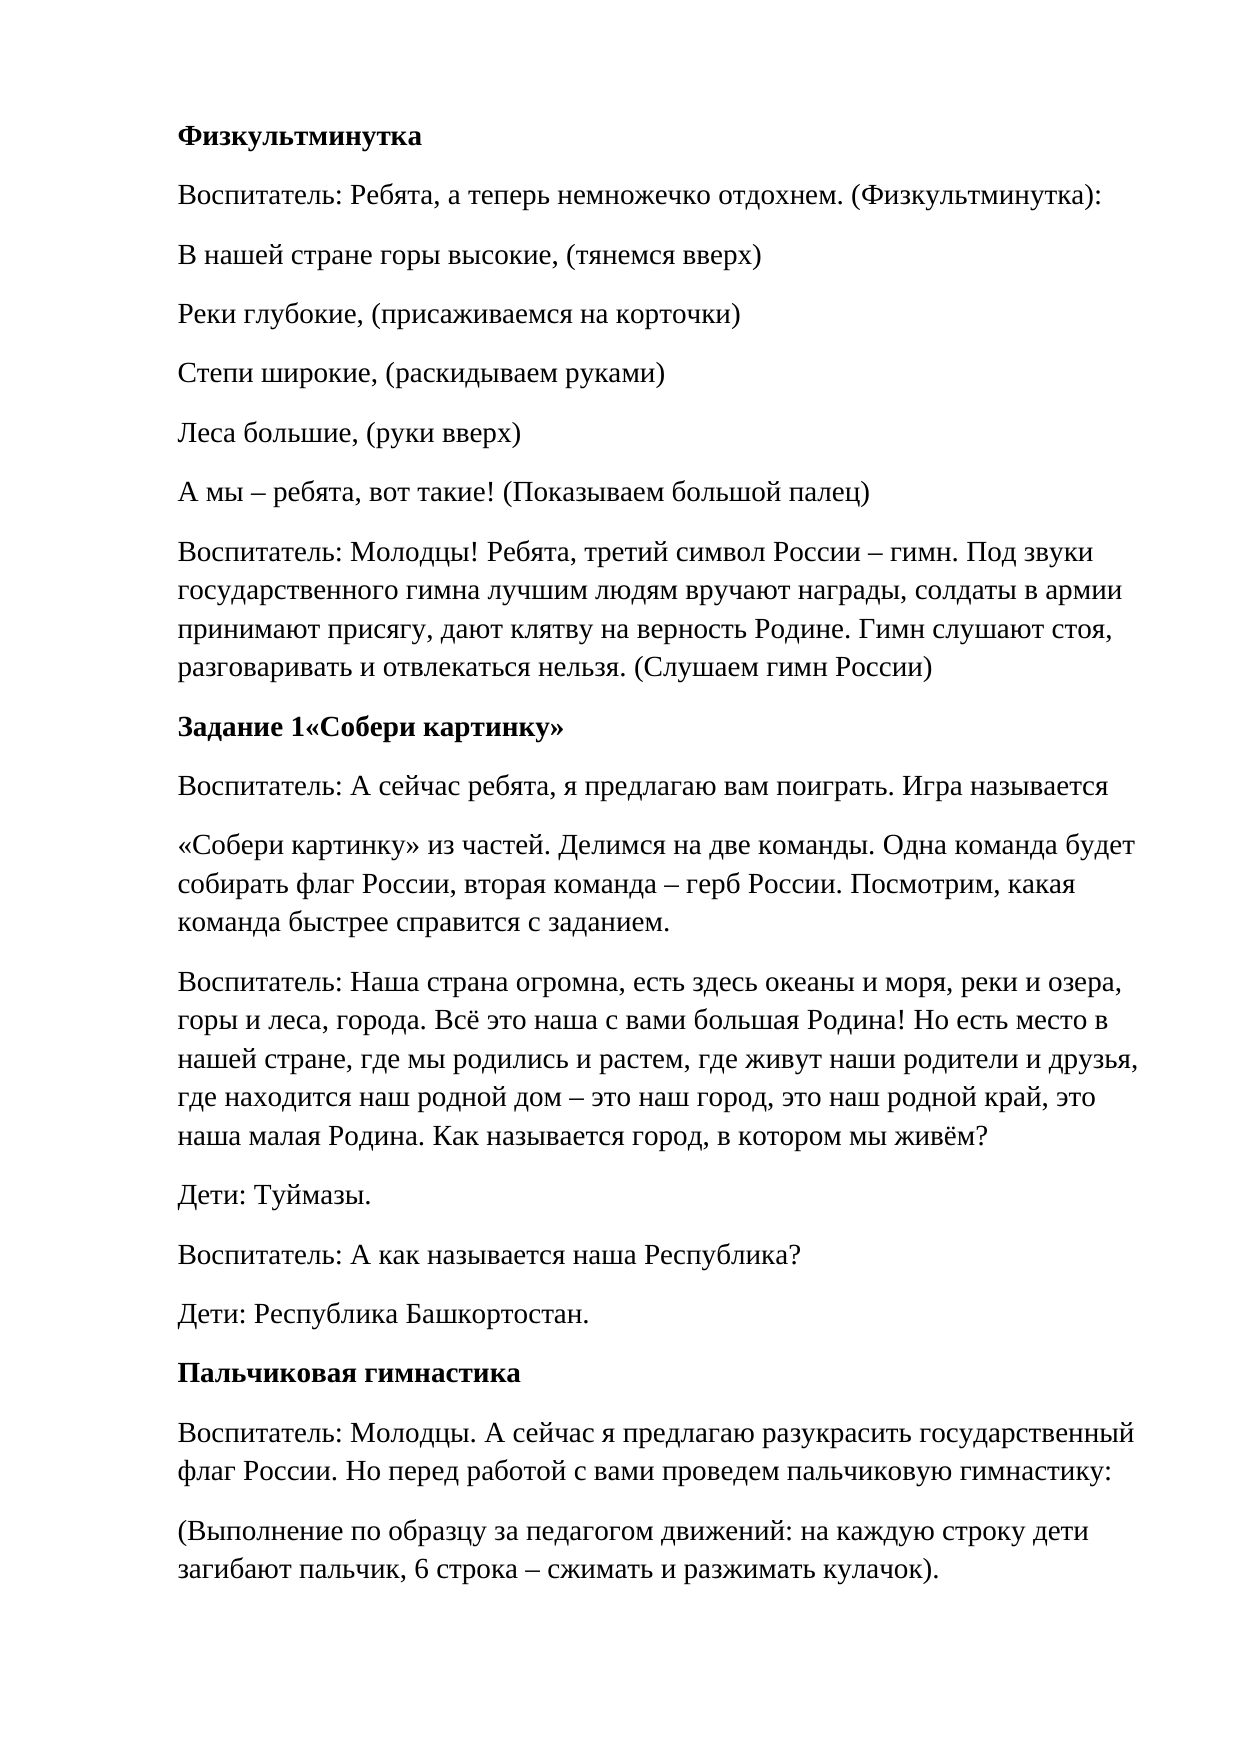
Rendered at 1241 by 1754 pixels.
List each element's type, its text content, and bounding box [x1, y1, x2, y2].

text Пальчиковая гимнастика [177, 1356, 1152, 1389]
text Воспитатель: Наша страна огромна, есть здесь океаны и моря, реки и озера, горы и леса, города. Всё это наша с вами большая Родина! Но есть место в нашей стране, где мы родились и растем, где живут наши родители и друзья, где находится наш родной дом – это наш город, это наш родной край, это наша малая Родина. Как называется город, в котором мы живём? [177, 964, 1152, 1152]
text Воспитатель: Молодцы. А сейчас я предлагаю разукрасить государственный флаг России. Но перед работой с вами проведем пальчиковую гимнастику: [177, 1415, 1152, 1487]
text Воспитатель: А сейчас ребята, я предлагаю вам поиграть. Игра называется [177, 768, 1152, 802]
text «Собери картинку» из частей. Делимся на две команды. Одна команда будет собирать флаг России, вторая команда – герб России. Посмотрим, какая команда быстрее справится с заданием. [177, 827, 1152, 938]
text Дети: Республика Башкортостан. [177, 1296, 1152, 1330]
text (Выполнение по образцу за педагогом движений: на каждую строку дети загибают пальчик, 6 строка – сжимать и разжимать кулачок). [177, 1513, 1152, 1585]
text Воспитатель: А как называется наша Республика? [177, 1237, 1152, 1270]
text Дети: Туймазы. [177, 1177, 1152, 1211]
text Воспитатель: Ребята, а теперь немножечко отдохнем. (Физкультминутка): [177, 177, 1152, 211]
text А мы – ребята, вот такие! (Показываем большой палец) [177, 474, 1152, 508]
text В нашей стране горы высокие, (тянемся вверх) [177, 237, 1152, 270]
text Физкультминутка [177, 118, 1152, 152]
text Реки глубокие, (присаживаемся на корточки) [177, 296, 1152, 330]
text Задание 1«Собери картинку» [177, 709, 1152, 742]
text Степи широкие, (раскидываем руками) [177, 356, 1152, 389]
text Воспитатель: Молодцы! Ребята, третий символ России – гимн. Под звуки государственного гимна лучшим людям вручают награды, солдаты в армии принимают присягу, дают клятву на верность Родине. Гимн слушают стоя, разговаривать и отвлекаться нельзя. (Слушаем гимн России) [177, 534, 1152, 683]
text Леса большие, (руки вверх) [177, 415, 1152, 448]
